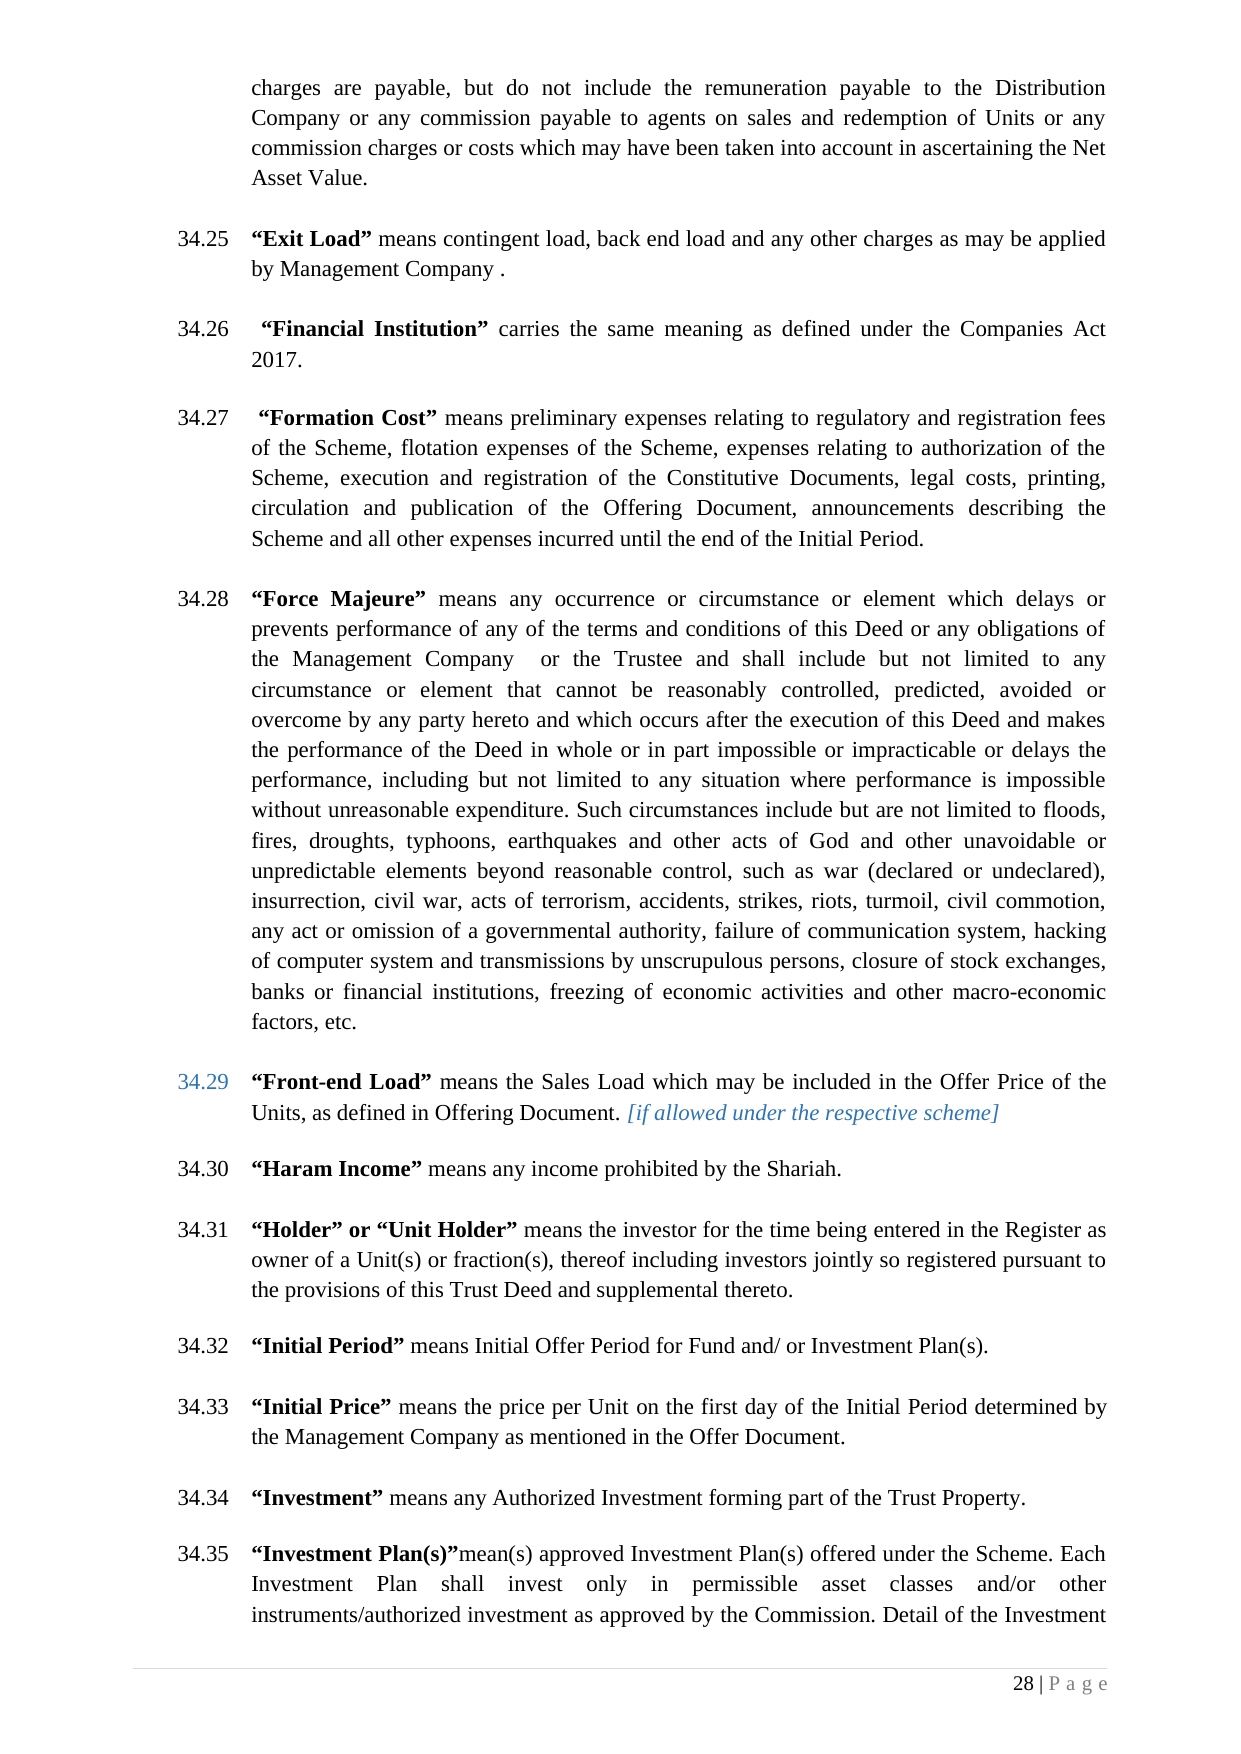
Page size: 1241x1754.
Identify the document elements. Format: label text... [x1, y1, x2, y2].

list “Holder” or “Unit Holder” means the investor for the time being entered in the Register as owner of a Unit(s) or fraction(s), thereof including investors jointly so registered pursuant to the provisions of this Trust Deed and supplemental thereto. [177, 1216, 1107, 1302]
list “Financial Institution” carries the same meaning as defined under the Companies Act 2017. [177, 316, 1107, 372]
list “Initial Price” means the price per Unit on the first day of the Initial Period determined by the Management Company as mentioned in the Offer Document. [177, 1393, 1107, 1449]
list “Force Majeure” means any occurrence or circumstance or element which delays or prevents performance of any of the terms and conditions of this Deed or any obligations of the Management Company or the Trustee and shall include but not limited to any circumstance or element that cannot be reasonably controlled, predicted, avoided or overcome by any party hereto and which occurs after the execution of this Deed and makes the performance of the Deed in whole or in part impossible or impracticable or delays the performance, including but not limited to any situation where performance is impossible without unreasonable expenditure. Such circumstances include but are not limited to floods, fires, droughts, typhoons, earthquakes and other acts of God and other unavoidable or unpredictable elements beyond reasonable control, such as war (declared or undeclared), insurrection, civil war, acts of terrorism, accidents, strikes, riots, turmoil, civil commotion, any act or omission of a governmental authority, failure of communication system, hacking of computer system and transmissions by unscrupulous persons, closure of stock exchanges, banks or financial institutions, freezing of economic activities and other macro-economic factors, etc. [177, 585, 1107, 1034]
list “Investment” means any Authorized Investment forming part of the Trust Property. [177, 1484, 1107, 1510]
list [177, 74, 1107, 191]
list “Initial Period” means Initial Offer Period for Fund and/ or Investment Plan(s). [177, 1333, 1107, 1359]
list “Formation Cost” means preliminary expenses relating to regulatory and registration fees of the Scheme, flotation expenses of the Scheme, expenses relating to authorization of the Scheme, execution and registration of the Constitutive Documents, legal costs, printing, circulation and publication of the Offering Document, announcements describing the Scheme and all other expenses incurred until the end of the Initial Period. [177, 404, 1107, 551]
list “Front-end Load” means the Sales Load which may be included in the Offer Price of the Units, as defined in Offering Document. [if allowed under the respective scheme] [177, 1068, 1107, 1125]
list “Exit Load” means contingent load, back end load and any other charges as may be applied by Management Company . [177, 225, 1107, 281]
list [177, 1540, 1107, 1627]
list “Haram Income” means any income prohibited by the Shariah. [177, 1155, 1107, 1182]
